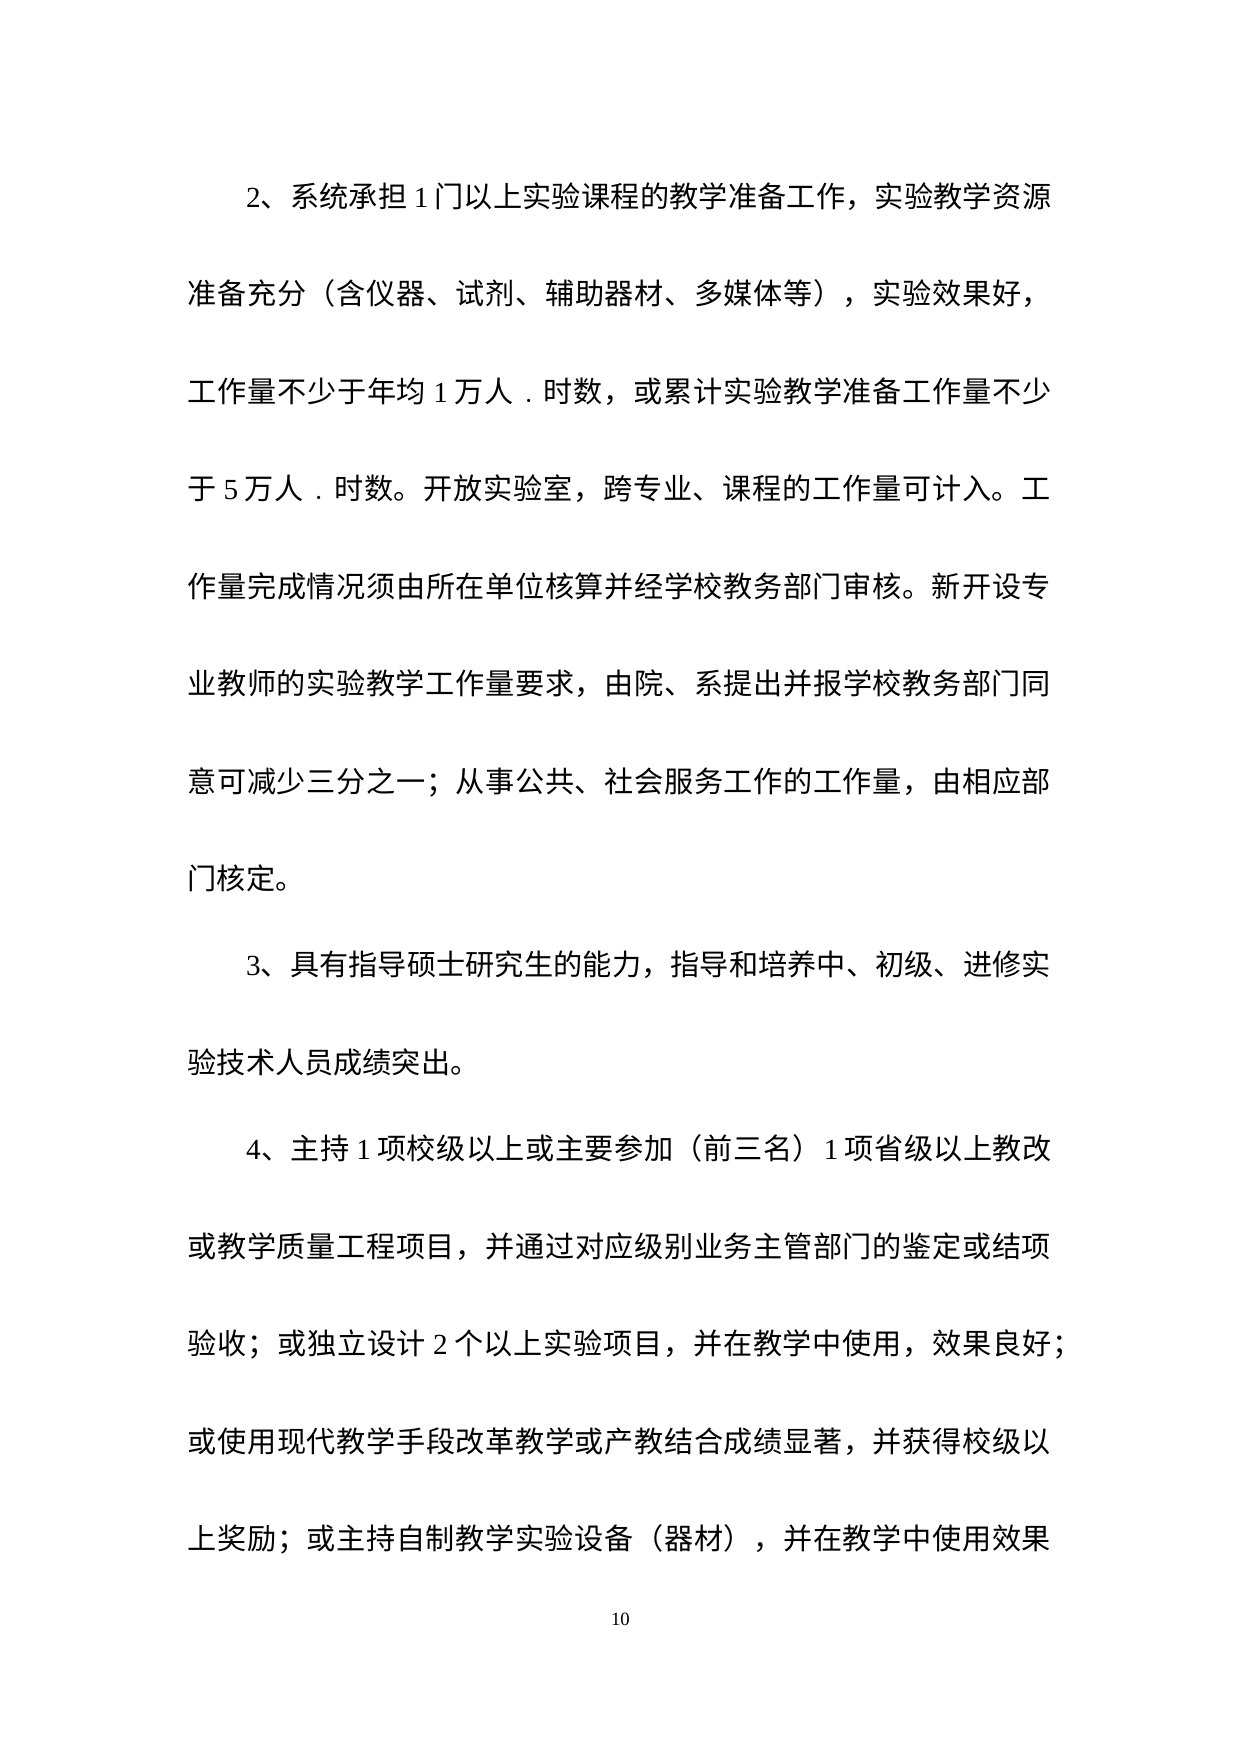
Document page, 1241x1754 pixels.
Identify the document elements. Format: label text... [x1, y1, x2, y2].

text 2、系统承担1门以上实验课程的教学准备工作，实验教学资源准备充分（含仪器、试剂、辅助器材、多媒体等），实验效果好，工作量不少于年均1万人﹒时数，或累计实验教学准备工作量不少于5万人﹒时数。开放实验室，跨专业、课程的工作量可计入。工作量完成情况须由所在单位核算并经学校教务部门审核。新开设专业教师的实验教学工作量要求，由院、系提出并报学校教务部门同意可减少三分之一；从事公共、社会服务工作的工作量，由相应部门核定。 [187, 162, 1053, 909]
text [187, 1114, 1053, 1569]
text 3、具有指导硕士研究生的能力，指导和培养中、初级、进修实验技术人员成绩突出。 [187, 931, 1053, 1093]
